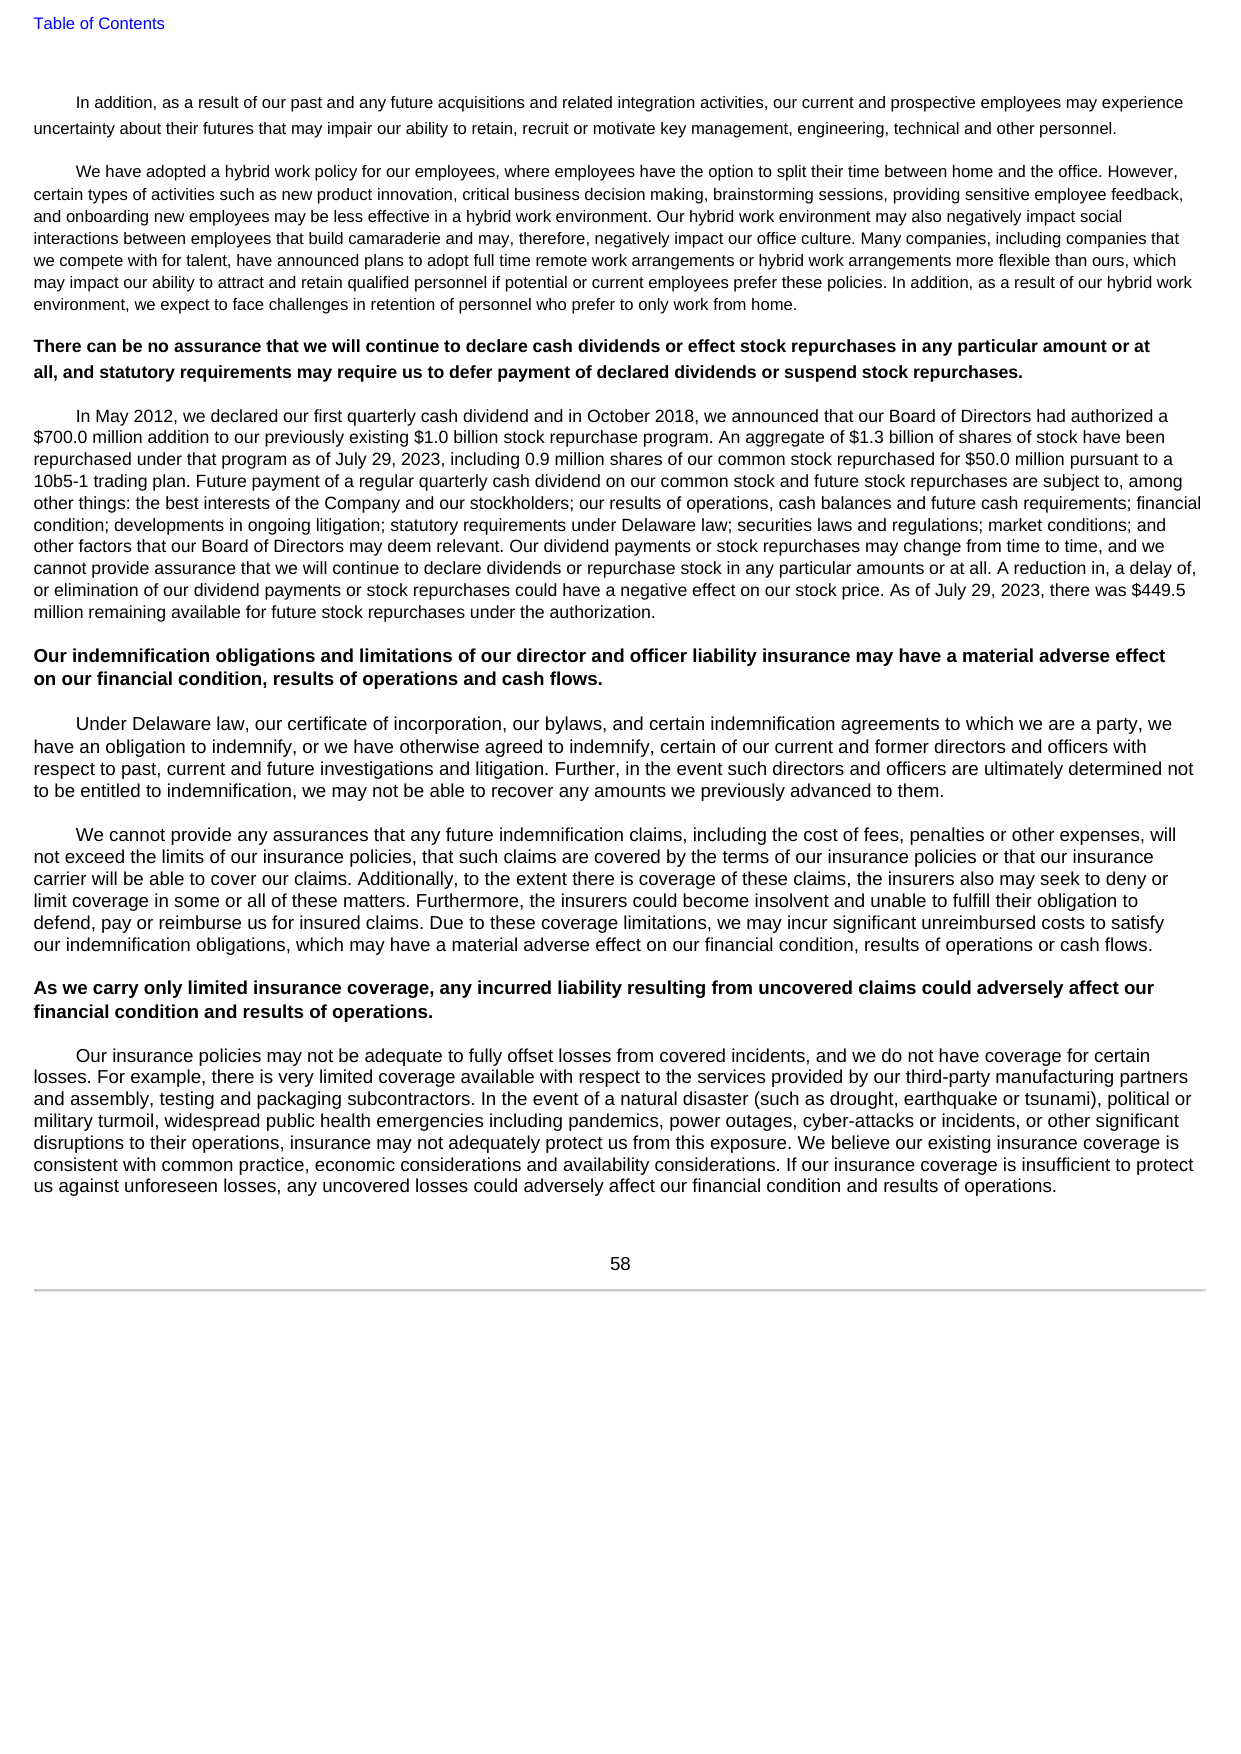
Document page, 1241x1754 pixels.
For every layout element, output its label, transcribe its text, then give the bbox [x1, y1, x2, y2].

text Under Delaware law, our certificate of incorporation, our bylaws, and certain indemnification agreements to which we are a party, we have an obligation to indemnify, or we have otherwise agreed to indemnify, certain of our current and former directors and officers with respect to past, current and future investigations and litigation. Further, in the event such directors and officers are ultimately determined not to be entitled to indemnification, we may not be able to recover any amounts we previously advanced to them. [33, 713, 1197, 801]
text In addition, as a result of our past and any future acquisitions and related integration activities, our current and prospective employees may experience uncertainty about their futures that may impair our ability to retain, recruit or motivate key management, engineering, technical and other personnel. [33, 93, 1203, 138]
text Table of Contents [33, 13, 1205, 33]
text Our insurance policies may not be adequate to fully offset losses from covered incidents, and we do not have coverage for certain losses. For example, there is very limited coverage available with respect to the services provided by our third-party manufacturing partners and assembly, testing and packaging subcontractors. In the event of a natural disaster (such as drought, earthquake or tsunami), political or military turmoil, widespread public health emergencies including pandemics, power outages, cyber-attacks or incidents, or other significant disruptions to their operations, insurance may not adequately protect us from this exposure. We believe our existing insurance coverage is consistent with common practice, economic considerations and availability considerations. If our insurance coverage is insufficient to protect us against unforeseen losses, any uncovered losses could adversely affect our financial condition and results of operations. [33, 1044, 1199, 1197]
text In May 2012, we declared our first quarterly cash dividend and in October 2018, we announced that our Board of Directors had authorized a $700.0 million addition to our previously existing $1.0 billion stock repurchase program. An aggregate of $1.3 billion of shares of stock have been repurchased under that program as of July 29, 2023, including 0.9 million shares of our common stock repurchased for $50.0 million pursuant to a 10b5-1 trading plan. Future payment of a regular quarterly cash dividend on our common stock and future stock repurchases are subject to, among other things: the best interests of the Company and our stockholders; our results of operations, cash balances and future cash requirements; financial condition; developments in ongoing litigation; statutory requirements under Delaware law; securities laws and regulations; market conditions; and other factors that our Board of Directors may deem relevant. Our dividend payments or stock repurchases may change from time to time, and we cannot provide assurance that we will continue to declare dividends or repurchase stock in any particular amounts or at all. A reduction in, a delay of, or elimination of our dividend payments or stock repurchases could have a negative effect on our stock price. As of July 29, 2023, there was $449.5 million remaining available for future stock repurchases under the authorization. [33, 406, 1205, 622]
text We have adopted a hybrid work policy for our employees, where employees have the option to split their time between home and the office. However, certain types of activities such as new product innovation, critical business decision making, brainstorming sessions, providing sensitive employee feedback, and onboarding new employees may be less effective in a hybrid work environment. Our hybrid work environment may also negatively impact social interactions between employees that build camaraderie and may, therefore, negatively impact our office culture. Many companies, including companies that we compete with for talent, have announced plans to adopt full time remote work arrangements or hybrid work arrangements more flexible than ours, which may impact our ability to attract and retain qualified personnel if potential or current employees prefer these policies. In addition, as a result of our hybrid work environment, we expect to face challenges in retention of personnel who prefer to only work from home. [33, 162, 1205, 314]
text There can be no assurance that we will continue to declare cash dividends or effect stock repurchases in any particular amount or at all, and statutory requirements may require us to defer payment of declared dividends or suspend stock repurchases. [33, 336, 1153, 382]
picture [32, 1286, 1207, 1294]
text 58 [33, 1253, 1207, 1274]
text We cannot provide any assurances that any future indemnification claims, including the cost of fees, penalties or other expenses, will not exceed the limits of our insurance policies, that such claims are covered by the terms of our insurance policies or that our insurance carrier will be able to cover our claims. Additionally, to the extent there is coverage of these claims, the insurers also may seek to deny or limit coverage in some or all of these matters. Furthermore, the insurers could become insolvent and unable to fulfill their obligation to defend, pay or reimburse us for insured claims. Due to these coverage limitations, we may incur significant unreimbursed costs to satisfy our indemnification obligations, which may have a material adverse effect on our financial condition, results of operations or cash flows. [33, 824, 1190, 955]
text As we carry only limited insurance coverage, any incurred liability resulting from uncovered claims could adversely affect our financial condition and results of operations. [33, 977, 1194, 1022]
text Our indemnification obligations and limitations of our director and officer liability insurance may have a material adverse effect on our financial condition, results of operations and cash flows. [33, 644, 1192, 689]
